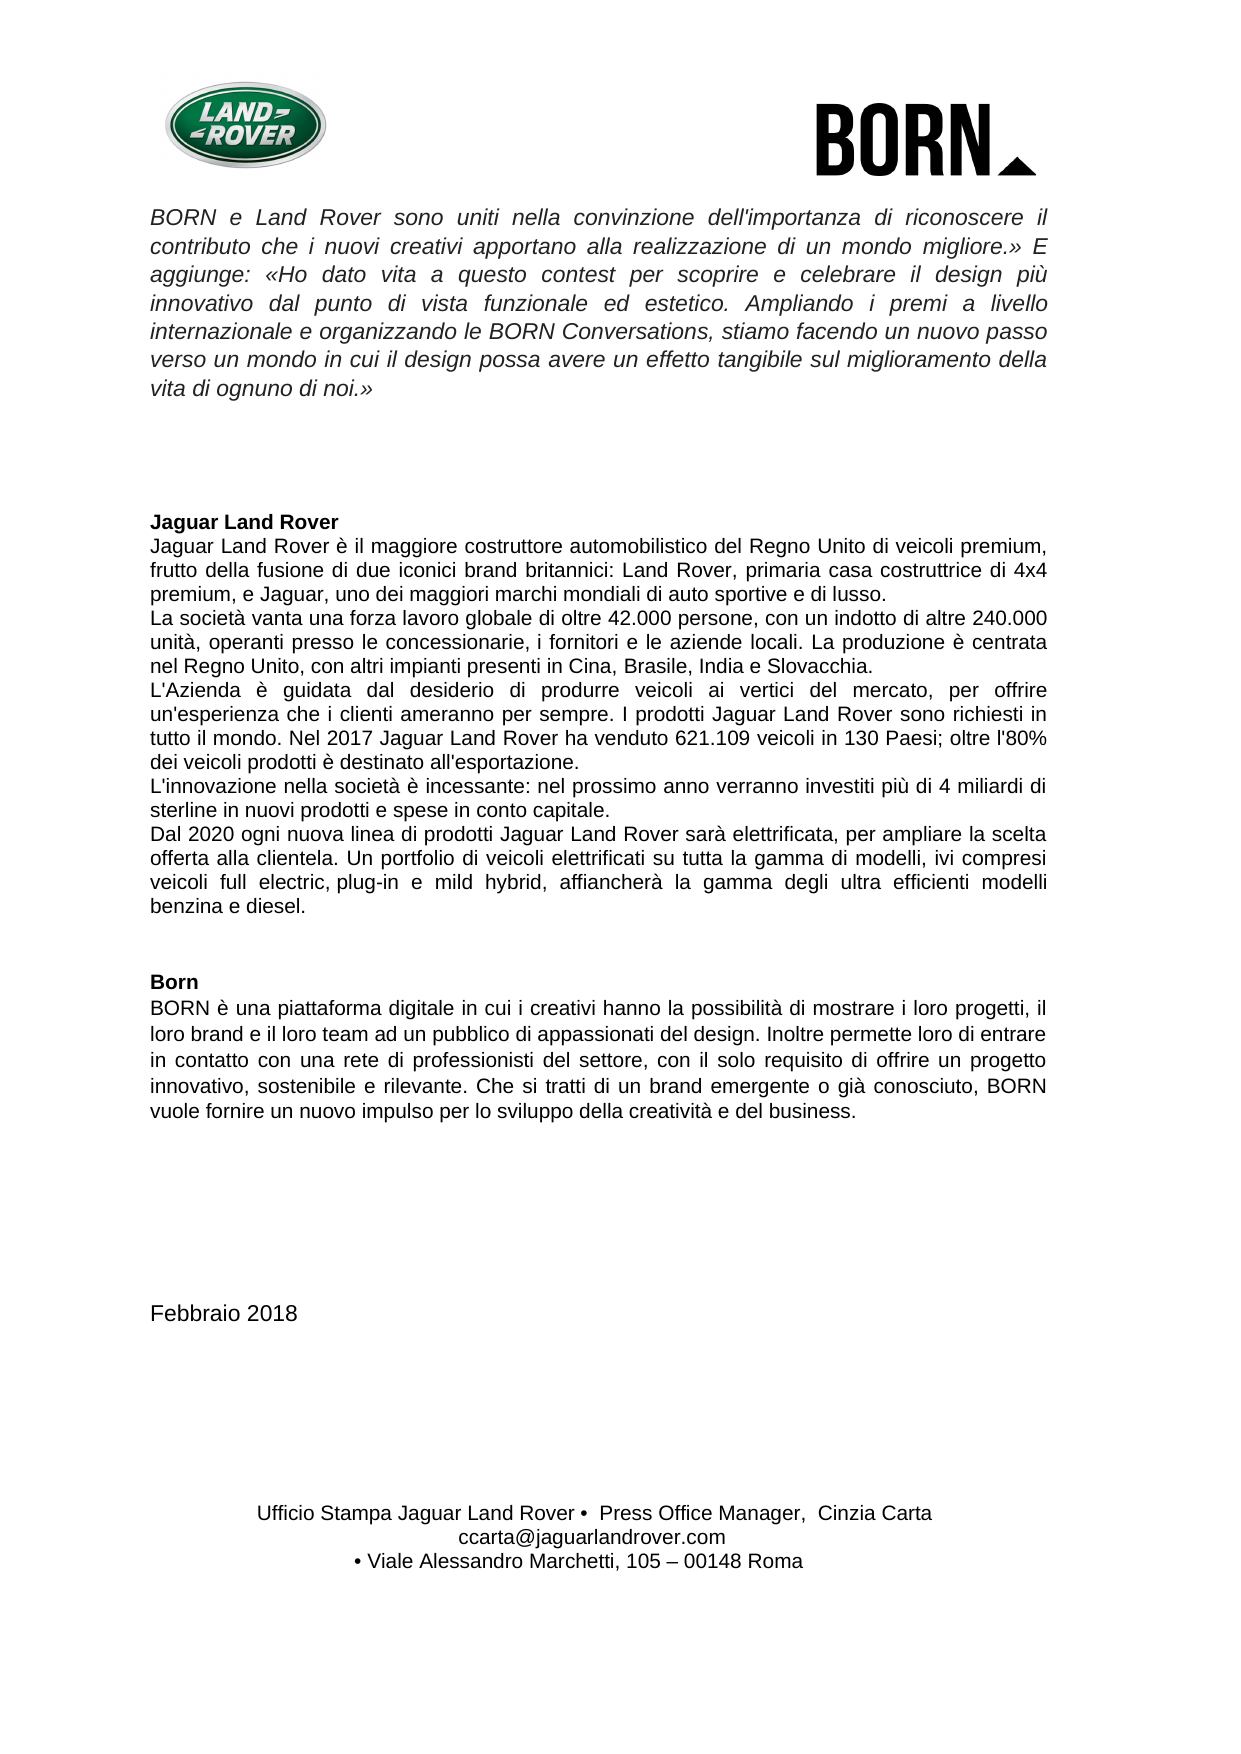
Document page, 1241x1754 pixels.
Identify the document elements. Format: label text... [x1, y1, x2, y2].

picture [150, 73, 341, 176]
text Jaguar Land Rover [150, 510, 1048, 534]
text Ufficio Stampa Jaguar Land Rover • Press Office Manager, Cinzia Carta [91, 1501, 1093, 1525]
text L'innovazione nella società è incessante: nel prossimo anno verranno investiti più di 4 miliardi di sterline in nuovi prodotti e spese in conto capitale. [150, 774, 1048, 822]
text Dal 2020 ogni nuova linea di prodotti Jaguar Land Rover sarà elettrificata, per ampliare la scelta offerta alla clientela. Un portfolio di veicoli elettrificati su tutta la gamma di modelli, ivi compresi veicoli full electric, plug-in e mild hybrid, affiancherà la gamma degli ultra efficienti modelli benzina e diesel. [150, 822, 1048, 917]
text • Viale Alessandro Marchetti, 105 – 00148 Roma [150, 1549, 1007, 1573]
text ccarta@jaguarlandrover.com [91, 1525, 1093, 1549]
text Jaguar Land Rover è il maggiore costruttore automobilistico del Regno Unito di veicoli premium, frutto della fusione di due iconici brand britannici: Land Rover, primaria casa costruttrice di 4x4 premium, e Jaguar, uno dei maggiori marchi mondiali di auto sportive e di lusso. [150, 534, 1048, 606]
text Febbraio 2018 [150, 1300, 1048, 1326]
text La società vanta una forza lavoro globale di oltre 42.000 persone, con un indotto di altre 240.000 unità, operanti presso le concessionarie, i fornitori e le aziende locali. La produzione è centrata nel Regno Unito, con altri impianti presenti in Cina, Brasile, India e Slovacchia. [150, 606, 1048, 678]
text Born BORN è una piattaforma digitale in cui i creativi hanno la possibilità di mostrare i loro progetti, il loro brand e il loro team ad un pubblico di appassionati del design. Inoltre permette loro di entrare in contatto con una rete di professionisti del settore, con il solo requisito di offrire un progetto innovativo, sostenibile e rilevante. Che si tratti di un brand emergente o già conosciuto, BORN vuole fornire un nuovo impulso per lo sviluppo della creatività e del business. [150, 970, 1048, 1123]
picture [816, 103, 1037, 176]
text L'Azienda è guidata dal desiderio di produrre veicoli ai vertici del mercato, per offrire un'esperienza che i clienti ameranno per sempre. I prodotti Jaguar Land Rover sono richiesti in tutto il mondo. Nel 2017 Jaguar Land Rover ha venduto 621.109 veicoli in 130 Paesi; oltre l'80% dei veicoli prodotti è destinato all'esportazione. [150, 678, 1048, 774]
